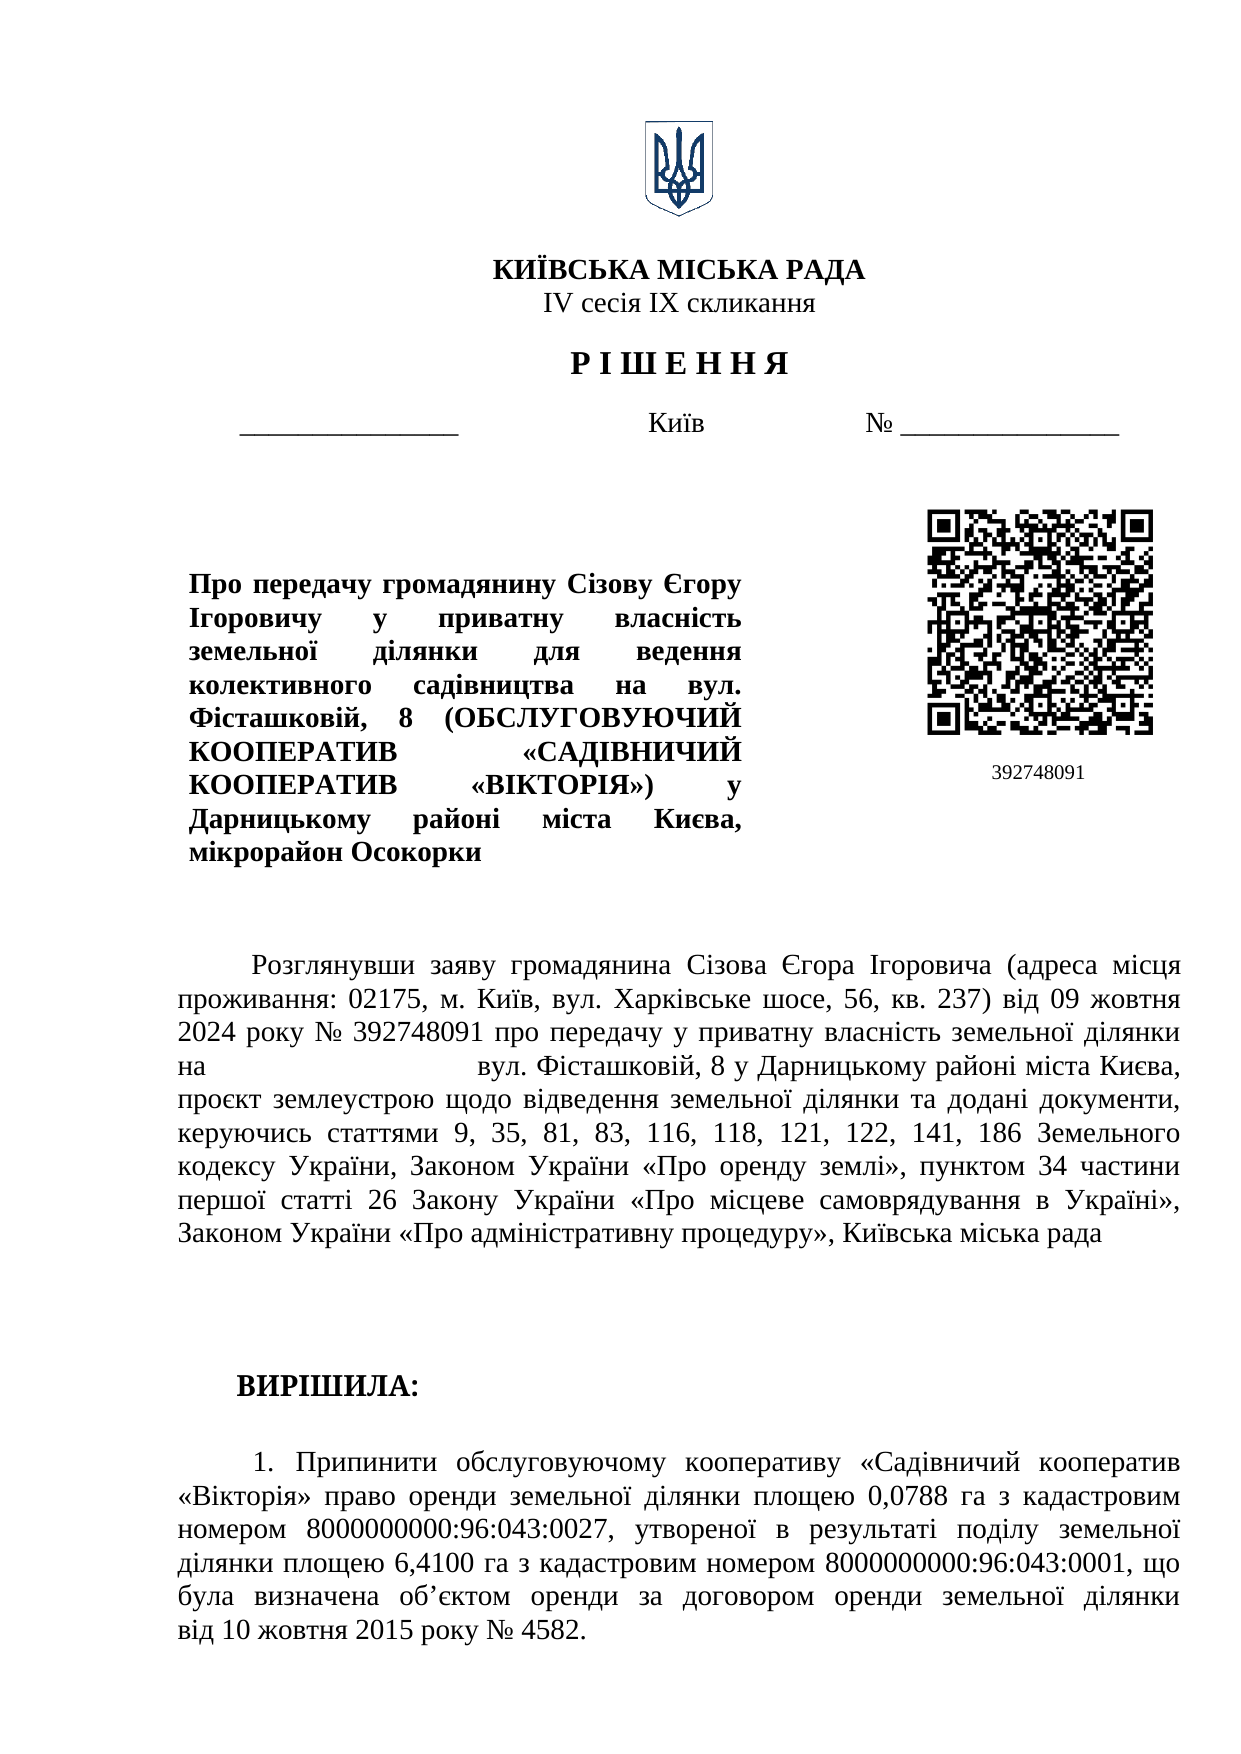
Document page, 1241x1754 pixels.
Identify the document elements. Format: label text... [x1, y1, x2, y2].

text Розглянувши заяву громадянина Сізова Єгора Ігоровича (адреса місця проживання: 02175, м. Київ, вул. Харківське шосе, 56, кв. 237) від 09 жовтня 2024 року № 392748091 про передачу у приватну власність земельної ділянки на вул. Фісташковій, 8 у Дарницькому районі міста Києва, проєкт землеустрою щодо відведення земельної ділянки та додані документи, керуючись статтями 9, 35, 81, 83, 116, 118, 121, 122, 141, 186 Земельного кодексу України, Законом України «Про оренду землі», пунктом 34 частини першої статті 26 Закону України «Про місцеве самоврядування в Україні», Законом України «Про адміністративну процедуру», Київська міська рада [177, 947, 1181, 1249]
picture [909, 491, 1170, 753]
text КИЇВСЬКА МІСЬКА РАДА [177, 252, 1181, 286]
picture [643, 118, 715, 219]
text ВИРІШИЛА: [177, 1365, 1181, 1405]
text IV сесія IX скликання [177, 286, 1181, 319]
text 1. Припинити обслуговуючому кооперативу «Садівничий кооператив «Вікторія» право оренди земельної ділянки площею 0,0788 га з кадастровим номером 8000000000:96:043:0027, утвореної в результаті поділу земельної ділянки площею 6,4100 га з кадастровим номером 8000000000:96:043:0001, що була визначена об’єктом оренди за договором оренди земельної ділянки від 10 жовтня 2015 року № 4582. [177, 1444, 1181, 1646]
text Р І Ш Е Н Н Я [177, 343, 1181, 382]
table_header Про передачу громадянину Сізову Єгору Ігоровичу у приватну власність земельної ділянки для ведення колективного садівництва на вул. Фісташковій, 8 (ОБСЛУГОВУЮЧИЙ КООПЕРАТИВ «САДІВНИЧИЙ КООПЕРАТИВ «ВІКТОРІЯ») у Дарницькому районі міста Києва, мікрорайон Осокорки [177, 566, 753, 947]
text _______________ Київ № _______________ [177, 406, 1181, 439]
